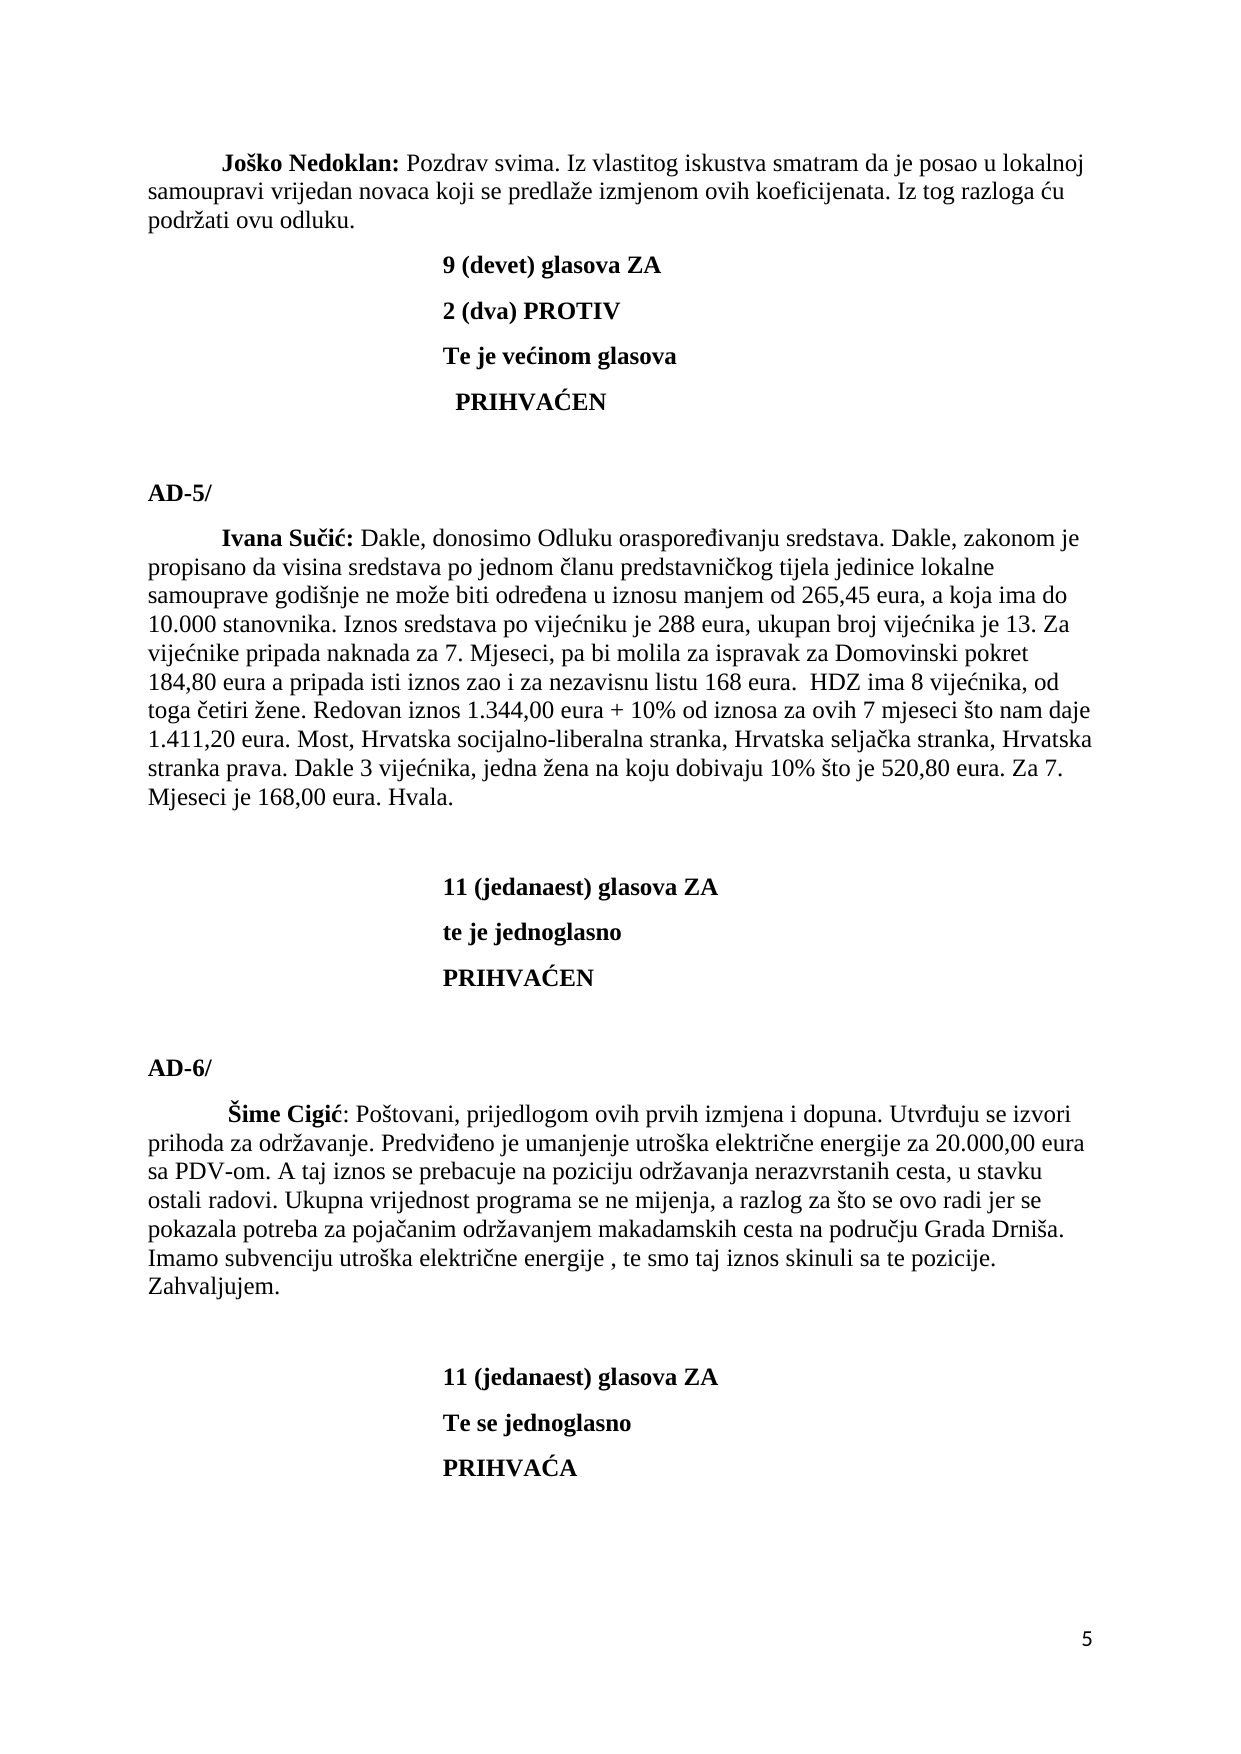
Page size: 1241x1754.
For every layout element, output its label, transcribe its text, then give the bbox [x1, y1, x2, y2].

text Ivana Sučić: Dakle, donosimo Odluku oraspoređivanju sredstava. Dakle, zakonom je propisano da visina sredstava po jednom članu predstavničkog tijela jedinice lokalne samouprave godišnje ne može biti određena u iznosu manjem od 265,45 eura, a koja ima do 10.000 stanovnika. Iznos sredstava po vijećniku je 288 eura, ukupan broj vijećnika je 13. Za vijećnike pripada naknada za 7. Mjeseci, pa bi molila za ispravak za Domovinski pokret 184,80 eura a pripada isti iznos zao i za nezavisnu listu 168 eura. HDZ ima 8 vijećnika, od toga četiri žene. Redovan iznos 1.344,00 eura + 10% od iznosa za ovih 7 mjeseci što nam daje 1.411,20 eura. Most, Hrvatska socijalno-liberalna stranka, Hrvatska seljačka stranka, Hrvatska stranka prava. Dakle 3 vijećnika, jedna žena na koju dobivaju 10% što je 520,80 eura. Za 7. Mjeseci je 168,00 eura. Hvala. [148, 523, 1093, 811]
text 11 (jedanaest) glasova ZA [369, 872, 1093, 901]
text 2 (dva) PROTIV [369, 296, 1093, 325]
text PRIHVAĆA [369, 1453, 1093, 1482]
text AD-6/ [148, 1053, 1093, 1082]
text 11 (jedanaest) glasova ZA [369, 1362, 1093, 1391]
text 9 (devet) glasova ZA [148, 251, 1093, 279]
text AD-5/ [148, 478, 1093, 506]
text te je jednoglasno [148, 917, 1093, 946]
text PRIHVAĆEN [369, 963, 1093, 991]
text Te je većinom glasova [369, 341, 1093, 370]
text Šime Cigić: Poštovani, prijedlogom ovih prvih izmjena i dopuna. Utvrđuju se izvori prihoda za održavanje. Predviđeno je umanjenje utroška električne energije za 20.000,00 eura sa PDV-om. A taj iznos se prebacuje na poziciju održavanja nerazvrstanih cesta, u stavku ostali radovi. Ukupna vrijednost programa se ne mijenja, a razlog za što se ovo radi jer se pokazala potreba za pojačanim održavanjem makadamskih cesta na području Grada Drniša. Imamo subvenciju utroška električne energije , te smo taj iznos skinuli sa te pozicije. Zahvaljujem. [148, 1099, 1093, 1300]
text PRIHVAĆEN [369, 387, 1093, 416]
text Joško Nedoklan: Pozdrav svima. Iz vlastitog iskustva smatram da je posao u lokalnoj samoupravi vrijedan novaca koji se predlaže izmjenom ovih koeficijenata. Iz tog razloga ću podržati ovu odluku. [148, 148, 1093, 234]
text Te se jednoglasno [369, 1408, 1093, 1436]
